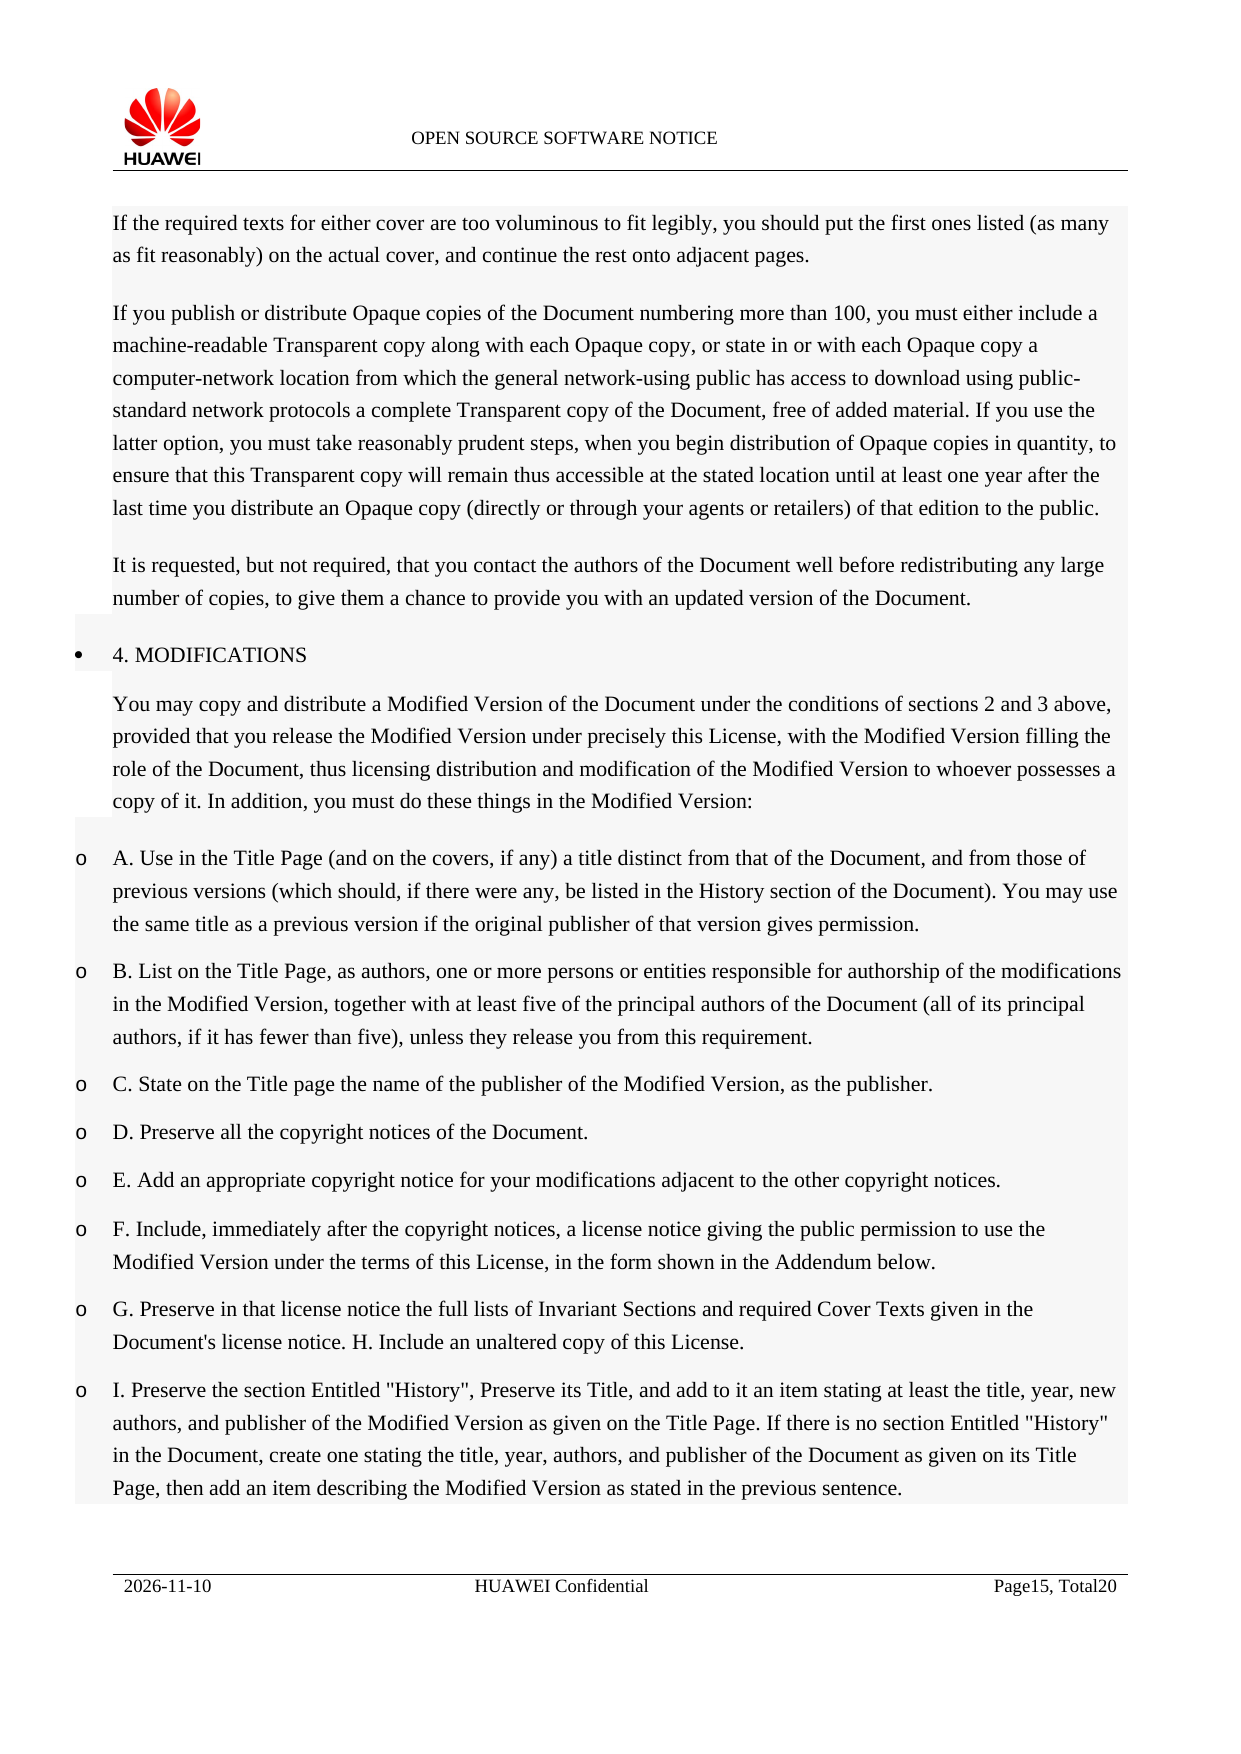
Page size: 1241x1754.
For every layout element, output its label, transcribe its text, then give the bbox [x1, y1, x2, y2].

list D. Preserve all the copyright notices of the Document. [75, 1116, 1128, 1149]
picture [124, 88, 201, 165]
list E. Add an appropriate copyright notice for your modifications adjacent to the other copyright notices. [75, 1164, 1128, 1197]
list A. Use in the Title Page (and on the covers, if any) a title distinct from that of the Document, and from those of previous versions (which should, if there were any, be listed in the History section of the Document). You may use the same title as a previous version if the original publisher of that version gives permission. [75, 842, 1128, 939]
list G. Preserve in that license notice the full lists of Invariant Sections and required Cover Texts given in the Document's license notice. H. Include an unaltered copy of this License. [75, 1293, 1128, 1358]
text It is requested, but not required, that you contact the authors of the Document well before redistributing any large number of copies, to give them a chance to provide you with an updated version of the Document. [112, 549, 1128, 614]
list I. Preserve the section Entitled "History", Preserve its Title, and add to it an item stating at least the title, year, new authors, and publisher of the Modified Version as given on the Title Page. If there is no section Entitled "History" in the Document, create one stating the title, year, authors, and publisher of the Document as given on its Title Page, then add an item describing the Modified Version as stated in the previous sentence. [75, 1374, 1128, 1504]
list 4. MODIFICATIONS [75, 639, 1128, 671]
list C. State on the Title page the name of the publisher of the Modified Version, as the publisher. [75, 1068, 1128, 1101]
list B. List on the Title Page, as authors, one or more persons or entities responsible for authorship of the modifications in the Modified Version, together with at least five of the principal authors of the Document (all of its principal authors, if it has fewer than five), unless they release you from this requirement. [75, 955, 1128, 1053]
list F. Include, immediately after the copyright notices, a license notice giving the public permission to use the Modified Version under the terms of this License, in the form shown in the Addendum below. [75, 1213, 1128, 1278]
text You may copy and distribute a Modified Version of the Document under the conditions of sections 2 and 3 above, provided that you release the Modified Version under precisely this License, with the Modified Version filling the role of the Document, thus licensing distribution and modification of the Modified Version to whoever possesses a copy of it. In addition, you must do these things in the Modified Version: [112, 687, 1128, 817]
text If you publish or distribute Opaque copies of the Document numbering more than 100, you must either include a machine-readable Transparent copy along with each Opaque copy, or state in or with each Opaque copy a computer-network location from which the general network-using public has access to download using public-standard network protocols a complete Transparent copy of the Document, free of added material. If you use the latter option, you must take reasonably prudent steps, when you begin distribution of Opaque copies in quantity, to ensure that this Transparent copy will remain thus accessible at the stated location until at least one year after the last time you distribute an Opaque copy (directly or through your agents or retailers) of that edition to the public. [112, 296, 1128, 524]
text If the required texts for either cover are too voluminous to fit legibly, you should put the first ones listed (as many as fit reasonably) on the actual cover, and continue the rest onto adjacent pages. [112, 206, 1128, 271]
